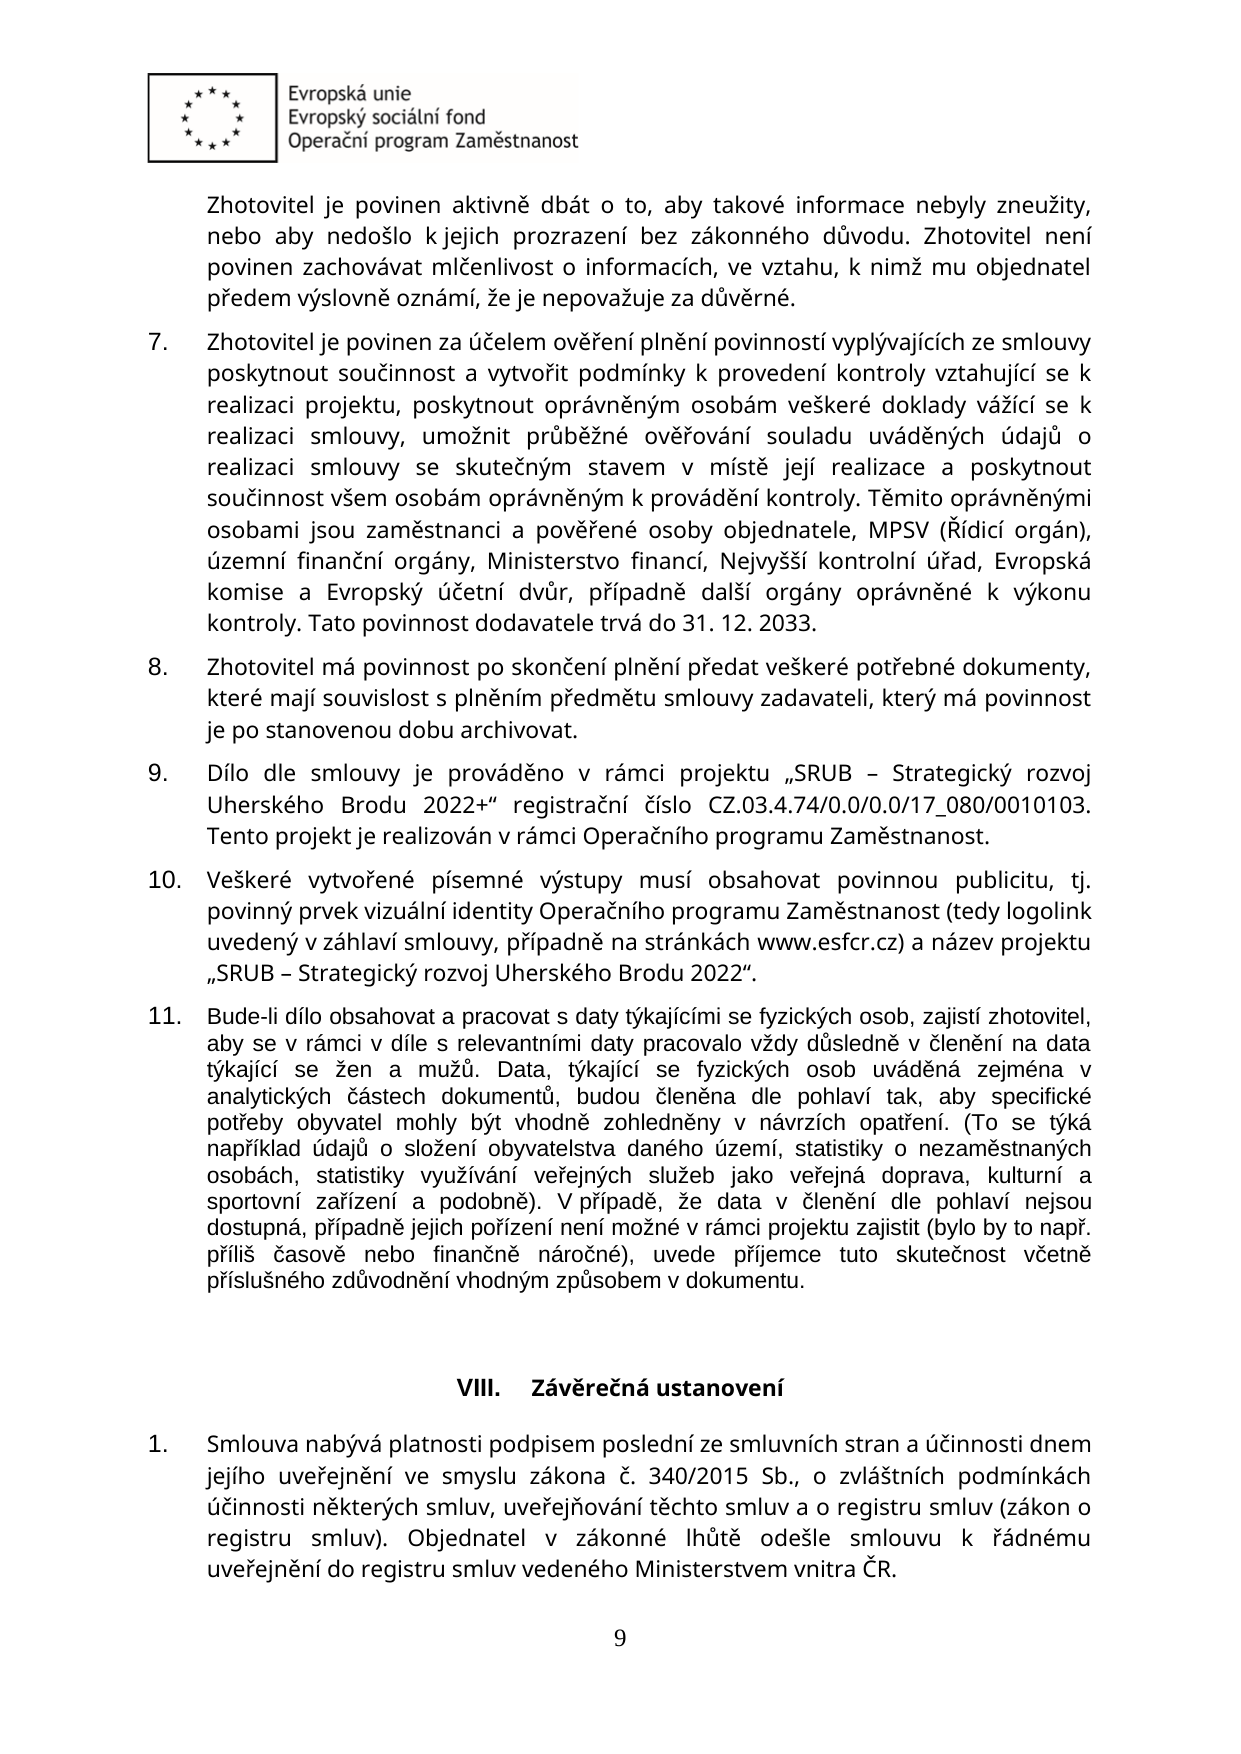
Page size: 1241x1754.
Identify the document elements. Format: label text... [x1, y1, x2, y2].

list Bude-li dílo obsahovat a pracovat s daty týkajícími se fyzických osob, zajistí zhotovitel, aby se v rámci v díle s relevantními daty pracovalo vždy důsledně v členění na data týkající se žen a mužů. Data, týkající se fyzických osob uváděná zejména v analytických částech dokumentů, budou členěna dle pohlaví tak, aby specifické potřeby obyvatel mohly být vhodně zohledněny v návrzích opatření. (To se týká například údajů o složení obyvatelstva daného území, statistiky o nezaměstnaných osobách, statistiky využívání veřejných služeb jako veřejná doprava, kulturní a sportovní zařízení a podobně). V případě, že data v členění dle pohlaví nejsou dostupná, případně jejich pořízení není možné v rámci projektu zajistit (bylo by to např. příliš časově nebo finančně náročné), uvede příjemce tuto skutečnost včetně příslušného zdůvodnění vhodným způsobem v dokumentu. [148, 1001, 1093, 1293]
list Zhotovitel je povinen za účelem ověření plnění povinností vyplývajících ze smlouvy poskytnout součinnost a vytvořit podmínky k provedení kontroly vztahující se k realizaci projektu, poskytnout oprávněným osobám veškeré doklady vážící se k realizaci smlouvy, umožnit průběžné ověřování souladu uváděných údajů o realizaci smlouvy se skutečným stavem v místě její realizace a poskytnout součinnost všem osobám oprávněným k provádění kontroly. Těmito oprávněnými osobami jsou zaměstnanci a pověřené osoby objednatele, MPSV (Řídicí orgán), územní finanční orgány, Ministerstvo financí, Nejvyšší kontrolní úřad, Evropská komise a Evropský účetní dvůr, případně další orgány oprávněné k výkonu kontroly. Tato povinnost dodavatele trvá do 31. 12. 2033. [148, 326, 1093, 639]
list Dílo dle smlouvy je prováděno v rámci projektu „SRUB – Strategický rozvoj Uherského Brodu 2022+“ registrační číslo CZ.03.4.74/0.0/0.0/17_080/0010103. Tento projekt je realizován v rámci Operačního programu Zaměstnanost. [148, 757, 1093, 851]
list Zhotovitel má povinnost po skončení plnění předat veškeré potřebné dokumenty, které mají souvislost s plněním předmětu smlouvy zadavateli, který má povinnost je po stanovenou dobu archivovat. [148, 651, 1093, 745]
list Veškeré vytvořené písemné výstupy musí obsahovat povinnou publicitu, tj. povinný prvek vizuální identity Operačního programu Zaměstnanost (tedy logolink uvedený v záhlaví smlouvy, případně na stránkách www.esfcr.cz) a název projektu „SRUB – Strategický rozvoj Uherského Brodu 2022“. [148, 864, 1093, 989]
picture [147, 73, 579, 163]
list Smlouva nabývá platnosti podpisem poslední ze smluvních stran a účinnosti dnem jejího uveřejnění ve smyslu zákona č. 340/2015 Sb., o zvláštních podmínkách účinnosti některých smluv, uveřejňování těchto smluv a o registru smluv (zákon o registru smluv). Objednatel v zákonné lhůtě odešle smlouvu k řádnému uveřejnění do registru smluv vedeného Ministerstvem vnitra ČR. [148, 1428, 1093, 1585]
list Závěrečná ustanovení [148, 1372, 1093, 1403]
